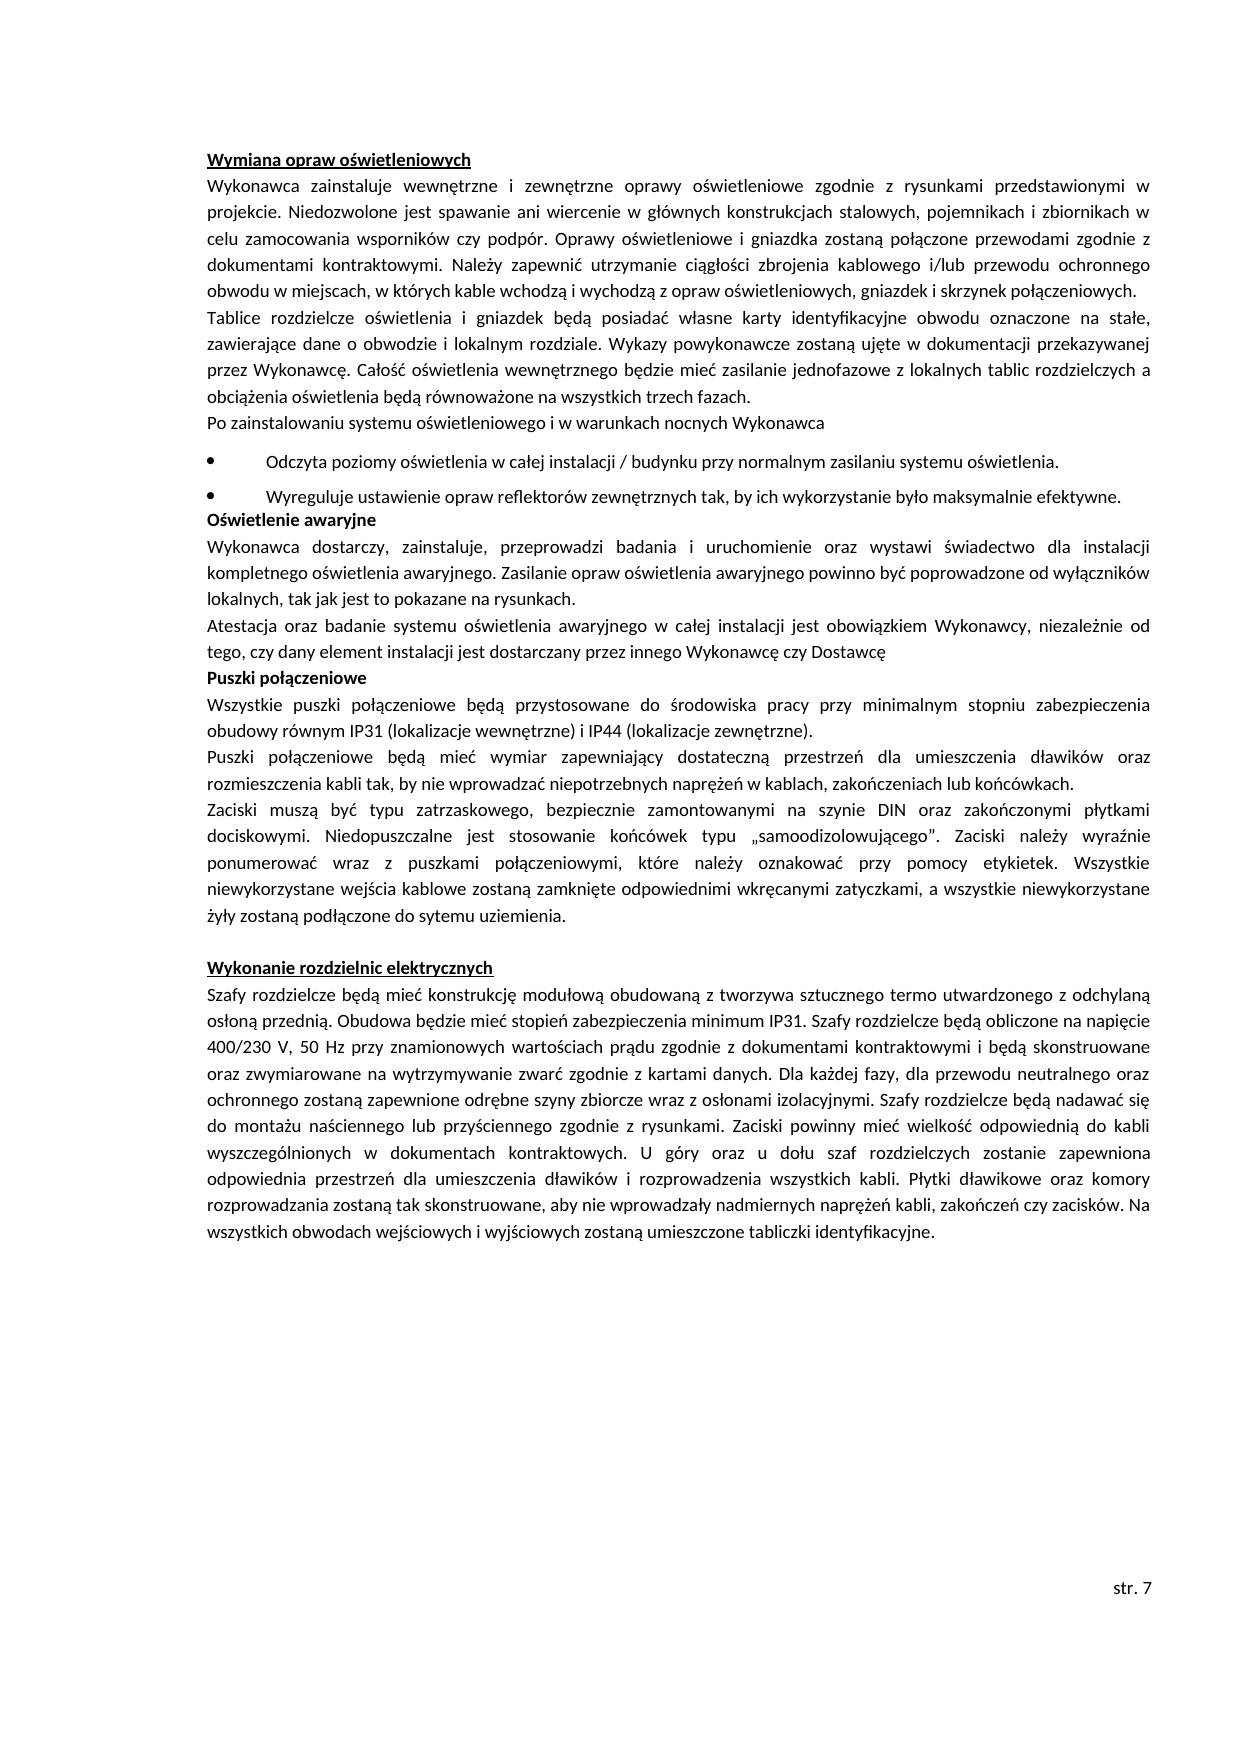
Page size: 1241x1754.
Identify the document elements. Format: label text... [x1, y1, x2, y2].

subtitle Wykonawca zainstaluje wewnętrzne i zewnętrzne oprawy oświetleniowe zgodnie z rysunkami przedstawionymi w projekcie. Niedozwolone jest spawanie ani wiercenie w głównych konstrukcjach stalowych, pojemnikach i zbiornikach w celu zamocowania wsporników czy podpór. Oprawy oświetleniowe i gniazdka zostaną połączone przewodami zgodnie z dokumentami kontraktowymi. Należy zapewnić utrzymanie ciągłości zbrojenia kablowego i/lub przewodu ochronnego obwodu w miejscach, w których kable wchodzą i wychodzą z opraw oświetleniowych, gniazdek i skrzynek połączeniowych. [207, 174, 1152, 302]
subtitle Wykonawca dostarczy, zainstaluje, przeprowadzi badania i uruchomienie oraz wystawi świadectwo dla instalacji kompletnego oświetlenia awaryjnego. Zasilanie opraw oświetlenia awaryjnego powinno być poprowadzone od wyłączników lokalnych, tak jak jest to pokazane na rysunkach. [207, 535, 1152, 610]
subtitle Po zainstalowaniu systemu oświetleniowego i w warunkach nocnych Wykonawca [207, 411, 1152, 434]
text Wymiana opraw oświetleniowych [207, 148, 1152, 171]
subtitle Tablice rozdzielcze oświetlenia i gniazdek będą posiadać własne karty identyfikacyjne obwodu oznaczone na stałe, zawierające dane o obwodzie i lokalnym rozdziale. Wykazy powykonawcze zostaną ujęte w dokumentacji przekazywanej przez Wykonawcę. Całość oświetlenia wewnętrznego będzie mieć zasilanie jednofazowe z lokalnych tablic rozdzielczych a obciążenia oświetlenia będą równoważone na wszystkich trzech fazach. [207, 306, 1152, 408]
subtitle Atestacja oraz badanie systemu oświetlenia awaryjnego w całej instalacji jest obowiązkiem Wykonawcy, niezależnie od tego, czy dany element instalacji jest dostarczany przez innego Wykonawcę czy Dostawcę [207, 614, 1152, 663]
subtitle Puszki połączeniowe będą mieć wymiar zapewniający dostateczną przestrzeń dla umieszczenia dławików oraz rozmieszczenia kabli tak, by nie wprowadzać niepotrzebnych naprężeń w kablach, zakończeniach lub końcówkach. [207, 746, 1152, 795]
text Wyreguluje ustawienie opraw reflektorów zewnętrznych tak, by ich wykorzystanie było maksymalnie efektywne. [207, 486, 1152, 508]
subtitle Zaciski muszą być typu zatrzaskowego, bezpiecznie zamontowanymi na szynie DIN oraz zakończonymi płytkami dociskowymi. Niedopuszczalne jest stosowanie końcówek typu „samoodizolowującego”. Zaciski należy wyraźnie ponumerować wraz z puszkami połączeniowymi, które należy oznakować przy pomocy etykietek. Wszystkie niewykorzystane wejścia kablowe zostaną zamknięte odpowiednimi wkręcanymi zatyczkami, a wszystkie niewykorzystane żyły zostaną podłączone do sytemu uziemienia. [207, 798, 1152, 927]
text Szafy rozdzielcze będą mieć konstrukcję modułową obudowaną z tworzywa sztucznego termo utwardzonego z odchylaną osłoną przednią. Obudowa będzie mieć stopień zabezpieczenia minimum IP31. Szafy rozdzielcze będą obliczone na napięcie 400/230 V, 50 Hz przy znamionowych wartościach prądu zgodnie z dokumentami kontraktowymi i będą skonstruowane oraz zwymiarowane na wytrzymywanie zwarć zgodnie z kartami danych. Dla każdej fazy, dla przewodu neutralnego oraz ochronnego zostaną zapewnione odrębne szyny zbiorcze wraz z osłonami izolacyjnymi. Szafy rozdzielcze będą nadawać się do montażu naściennego lub przyściennego zgodnie z rysunkami. Zaciski powinny mieć wielkość odpowiednią do kabli wyszczególnionych w dokumentach kontraktowych. U góry oraz u dołu szaf rozdzielczych zostanie zapewniona odpowiednia przestrzeń dla umieszczenia dławików i rozprowadzenia wszystkich kabli. Płytki dławikowe oraz komory rozprowadzania zostaną tak skonstruowane, aby nie wprowadzały nadmiernych naprężeń kabli, zakończeń czy zacisków. Na wszystkich obwodach wejściowych i wyjściowych zostaną umieszczone tabliczki identyfikacyjne. [207, 983, 1152, 1243]
subtitle Puszki połączeniowe [207, 667, 1152, 689]
subtitle Wszystkie puszki połączeniowe będą przystosowane do środowiska pracy przy minimalnym stopniu zabezpieczenia obudowy równym IP31 (lokalizacje wewnętrzne) i IP44 (lokalizacje zewnętrzne). [207, 693, 1152, 742]
text Odczyta poziomy oświetlenia w całej instalacji / budynku przy normalnym zasilaniu systemu oświetlenia. [207, 450, 1152, 473]
subtitle Oświetlenie awaryjne [207, 508, 1152, 531]
text Wykonanie rozdzielnic elektrycznych [207, 956, 1152, 979]
